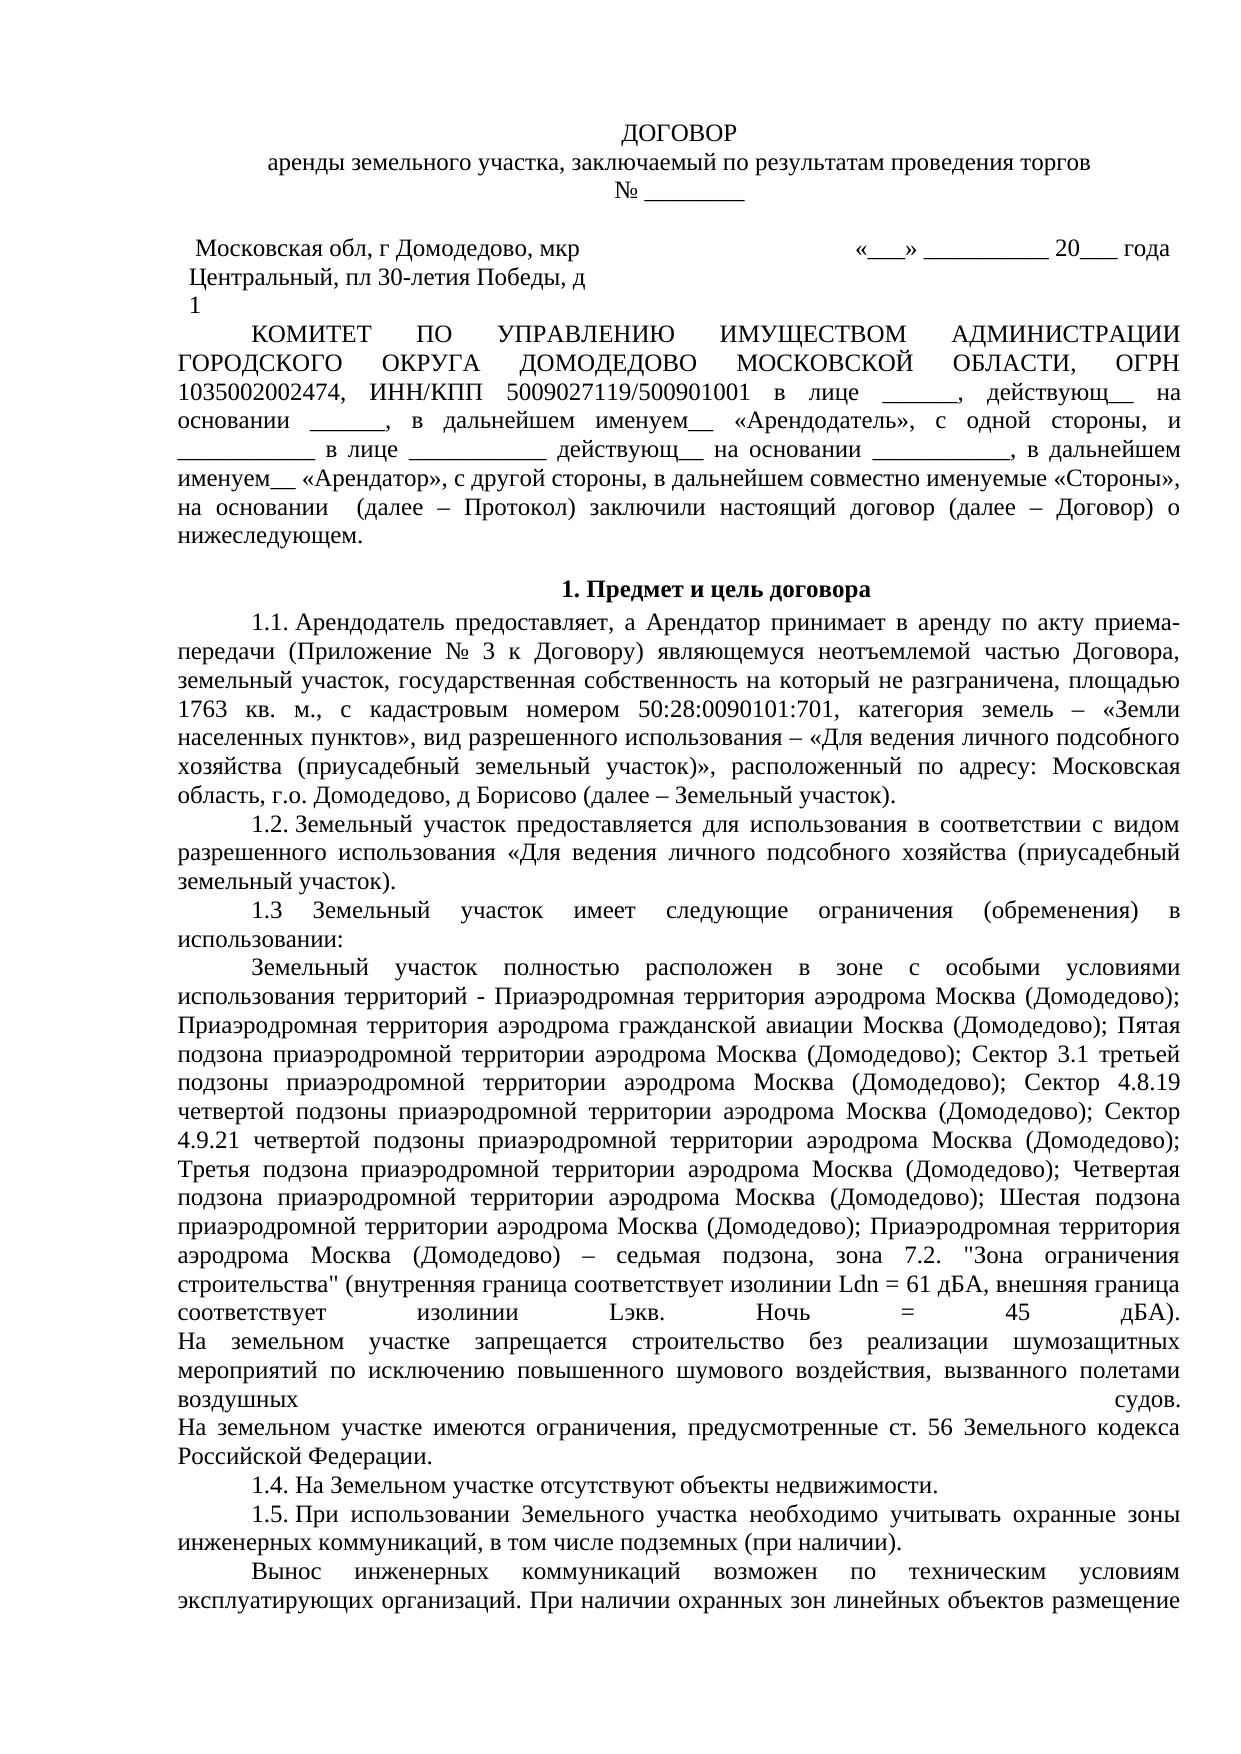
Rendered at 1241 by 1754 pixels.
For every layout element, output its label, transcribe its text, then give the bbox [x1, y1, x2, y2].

text 1.3 Земельный участок имеет следующие ограничения (обременения) в использовании: [177, 895, 1181, 952]
text 1.2. Земельный участок предоставляется для использования в соответствии с видом разрешенного использования «Для ведения личного подсобного хозяйства (приусадебный земельный участок). [177, 809, 1181, 895]
text 1.4. На Земельном участке отсутствуют объекты недвижимости. [177, 1470, 1181, 1499]
text ДОГОВОР [177, 118, 1181, 147]
text Земельный участок полностью расположен в зоне с особыми условиями использования территорий - Приаэродромная территория аэродрома Москва (Домодедово); Приаэродромная территория аэродрома гражданской авиации Москва (Домодедово); Пятая подзона приаэродромной территории аэродрома Москва (Домодедово); Сектор 3.1 третьей подзоны приаэродромной территории аэродрома Москва (Домодедово); Сектор 4.8.19 четвертой подзоны приаэродромной территории аэродрома Москва (Домодедово); Сектор 4.9.21 четвертой подзоны приаэродромной территории аэродрома Москва (Домодедово); Третья подзона приаэродромной территории аэродрома Москва (Домодедово); Четвертая подзона приаэродромной территории аэродрома Москва (Домодедово); Шестая подзона приаэродромной территории аэродрома Москва (Домодедово); Приаэродромная территория аэродрома Москва (Домодедово) – седьмая подзона, зона 7.2. "Зона ограничения строительства" (внутренняя граница соответствует изолинии Ldn = 61 дБА, внешняя граница соответствует изолинии Lэкв. Ночь = 45 дБА). На земельном участке запрещается строительство без реализации шумозащитных мероприятий по исключению повышенного шумового воздействия, вызванного полетами воздушных судов. На земельном участке имеются ограничения, предусмотренные ст. 56 Земельного кодекса Российской Федерации. [177, 952, 1181, 1470]
text № ________ [177, 176, 1181, 204]
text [177, 1556, 1181, 1614]
text 1.1. Арендодатель предоставляет, а Арендатор принимает в аренду по акту приема-передачи (Приложение № 3 к Договору) являющемуся неотъемлемой частью Договора, земельный участок, государственная собственность на который не разграничена, площадью 1763 кв. м., с кадастровым номером 50:28:0090101:701, категория земель – «Земли населенных пунктов», вид разрешенного использования – «Для ведения личного подсобного хозяйства (приусадебный земельный участок)», расположенный по адресу: Московская область, г.о. Домодедово, д Борисово (далее – Земельный участок). [177, 607, 1181, 809]
table_header Московская обл, г Домодедово, мкр Центральный, пл 30-летия Победы, д 1 [177, 233, 605, 319]
text КОМИТЕТ ПО УПРАВЛЕНИЮ ИМУЩЕСТВОМ АДМИНИСТРАЦИИ ГОРОДСКОГО ОКРУГА ДОМОДЕДОВО МОСКОВСКОЙ ОБЛАСТИ, ОГРН 1035002002474, ИНН/КПП 5009027119/500901001 в лице ______, действующ__ на основании ______, в дальнейшем именуем__ «Арендодатель», с одной стороны, и ___________ в лице ___________ действующ__ на основании ___________, в дальнейшем именуем__ «Арендатор», с другой стороны, в дальнейшем совместно именуемые «Стороны», на основании (далее – Протокол) заключили настоящий договор (далее – Договор) о нижеследующем. [177, 319, 1181, 549]
table_header «___» __________ 20___ года [605, 233, 1181, 319]
text аренды земельного участка, заключаемый по результатам проведения торгов [177, 147, 1181, 176]
text 1. Предмет и цель договора [177, 574, 1181, 603]
text 1.5. При использовании Земельного участка необходимо учитывать охранные зоны инженерных коммуникаций, в том числе подземных (при наличии). [177, 1499, 1181, 1556]
